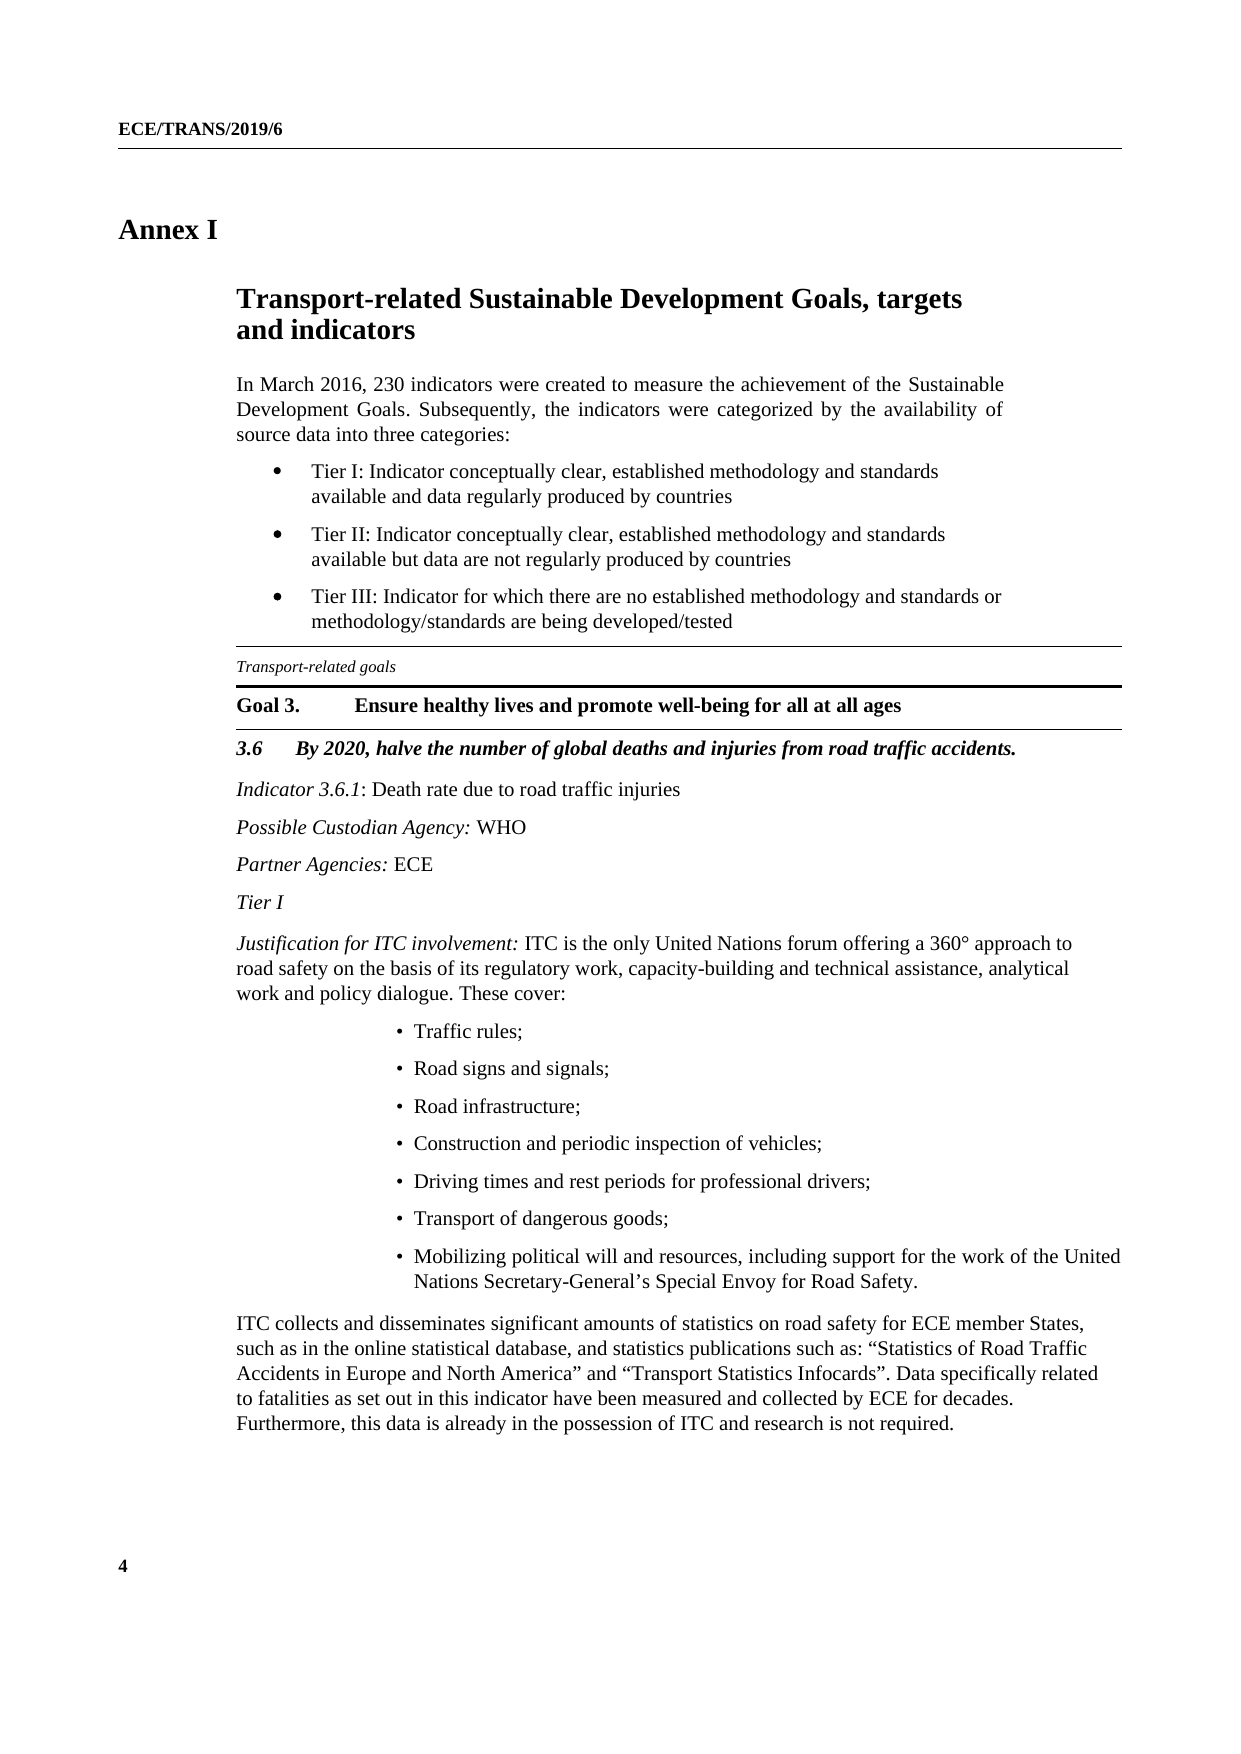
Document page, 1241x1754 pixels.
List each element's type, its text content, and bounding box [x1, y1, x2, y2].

table_cell Driving times and rest periods for professional drivers; [236, 1168, 1122, 1205]
table_cell Justification for ITC involvement: ITC is the only United Nations forum offering a 360° approach to road safety on the basis of its regulatory work, capacity-building and technical assistance, analytical work and policy dialogue. These cover: [236, 926, 1122, 1018]
table_cell Goal 3. Ensure healthy lives and promote well-being for all at all ages [236, 688, 1122, 729]
table_cell Indicator 3.6.1: Death rate due to road traffic injuries Possible Custodian Agency: WHO Partner Agencies: ECE Tier I [236, 772, 1122, 926]
table_header Transport-related goals [236, 647, 1122, 684]
table_cell Road signs and signals; [236, 1055, 1122, 1093]
table_cell Construction and periodic inspection of vehicles; [236, 1130, 1122, 1168]
list Tier III: Indicator for which there are no established methodology and standards or methodology/standards are being developed/tested [274, 583, 1004, 633]
table_cell 3.6 By 2020, halve the number of global deaths and injuries from road traffic accidents. [236, 730, 1122, 772]
text Transport-related Sustainable Development Goals, targets and indicators [118, 283, 1004, 346]
list Tier I: Indicator conceptually clear, established methodology and standards available and data regularly produced by countries [274, 458, 1004, 508]
table_cell Transport of dangerous goods; [236, 1205, 1122, 1243]
table_cell ITC collects and disseminates significant amounts of statistics on road safety for ECE member States, such as in the online statistical database, and statistics publications such as: “Statistics of Road Traffic Accidents in Europe and North America” and “Transport Statistics Infocards”. Data specifically related to fatalities as set out in this indicator have been measured and collected by ECE for decades. Furthermore, this data is already in the possession of ITC and research is not required. [236, 1305, 1122, 1447]
text Annex I [118, 215, 1004, 246]
table_cell Road infrastructure; [236, 1093, 1122, 1130]
list Tier II: Indicator conceptually clear, established methodology and standards available but data are not regularly produced by countries [274, 521, 1004, 571]
table_cell Traffic rules; [236, 1018, 1122, 1055]
table_cell Mobilizing political will and resources, including support for the work of the United Nations Secretary-General’s Special Envoy for Road Safety. [236, 1243, 1122, 1305]
text In March 2016, 230 indicators were created to measure the achievement of the Sustainable Development Goals. Subsequently, the indicators were categorized by the availability of source data into three categories: [236, 371, 1004, 446]
